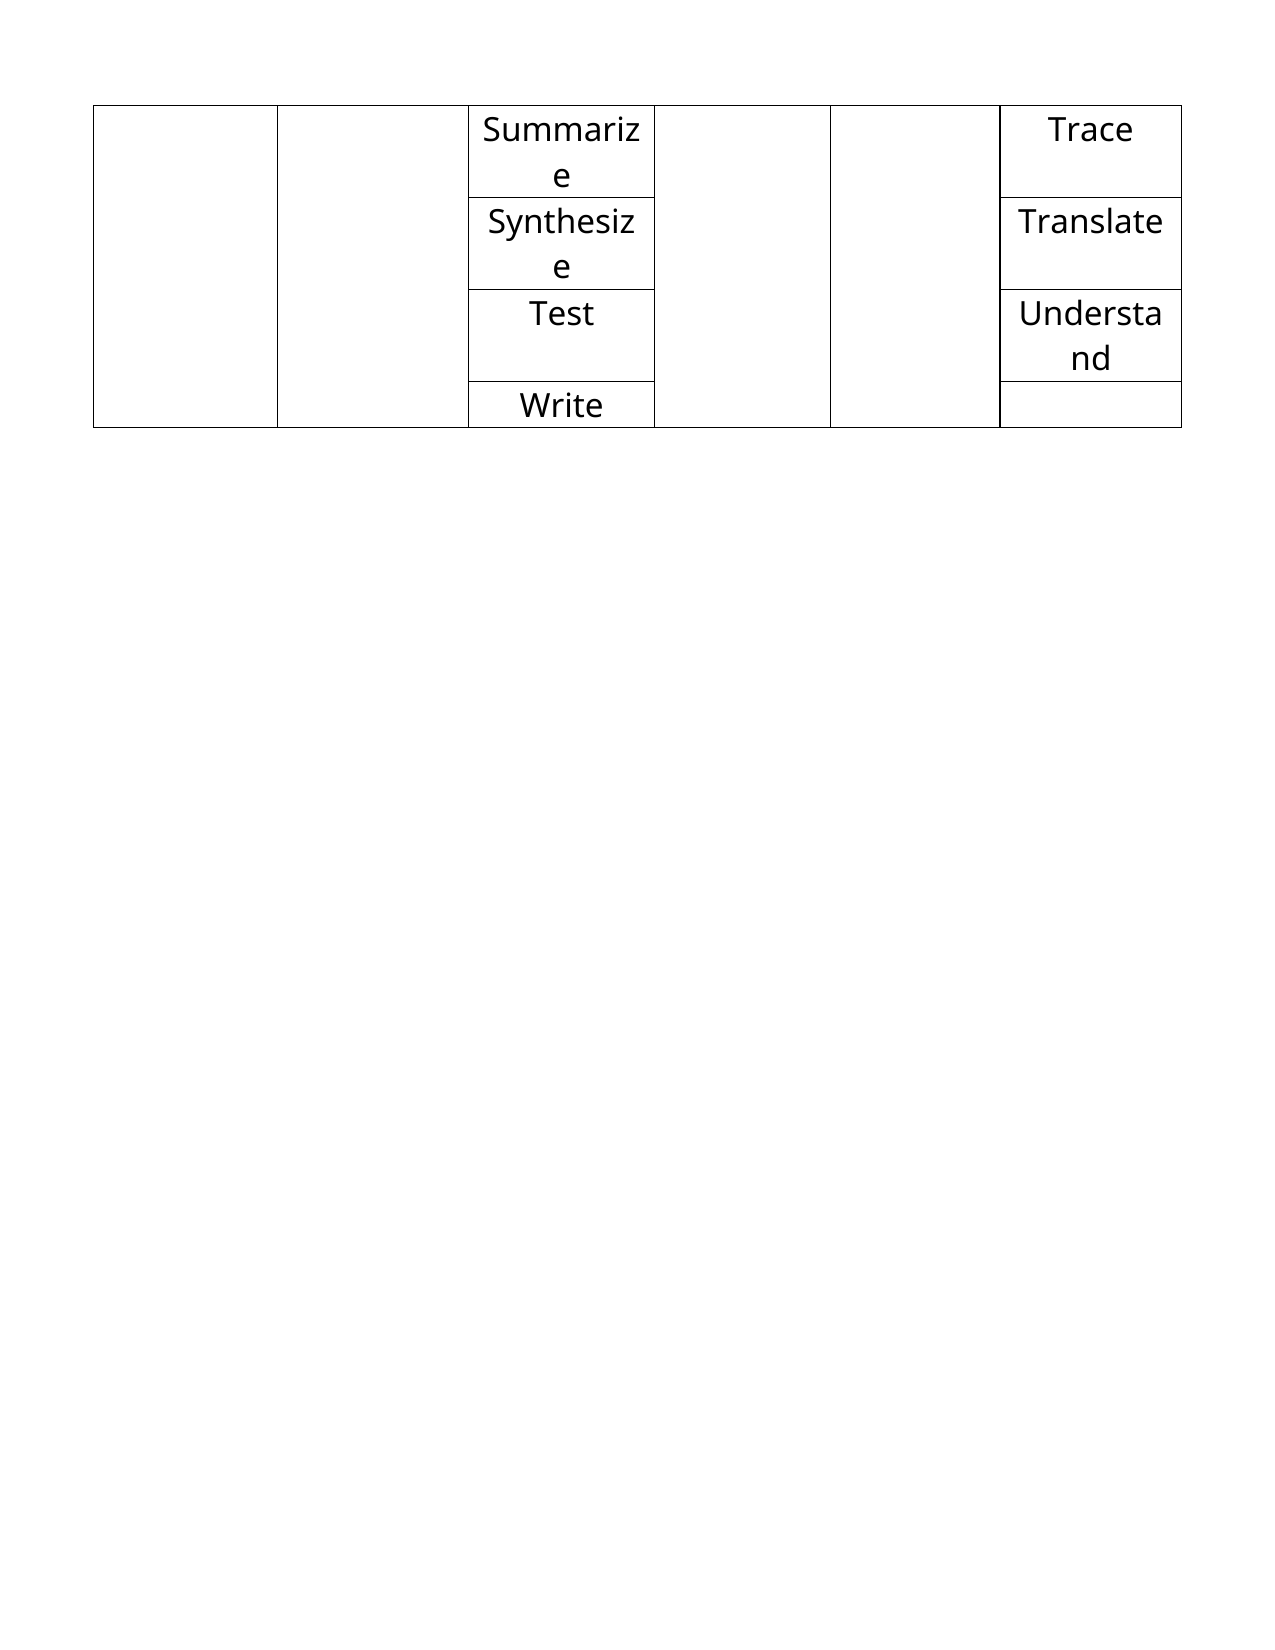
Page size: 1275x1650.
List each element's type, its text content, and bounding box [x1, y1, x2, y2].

table_cell Understand [1001, 290, 1181, 381]
table_cell Translate [1001, 198, 1181, 289]
table_cell Write [469, 382, 654, 427]
table_cell Synthesize [469, 198, 654, 289]
table_cell [1001, 382, 1181, 427]
table_cell Summarize [469, 106, 654, 197]
table_cell Test [469, 290, 654, 381]
table_cell Trace [1001, 106, 1181, 197]
